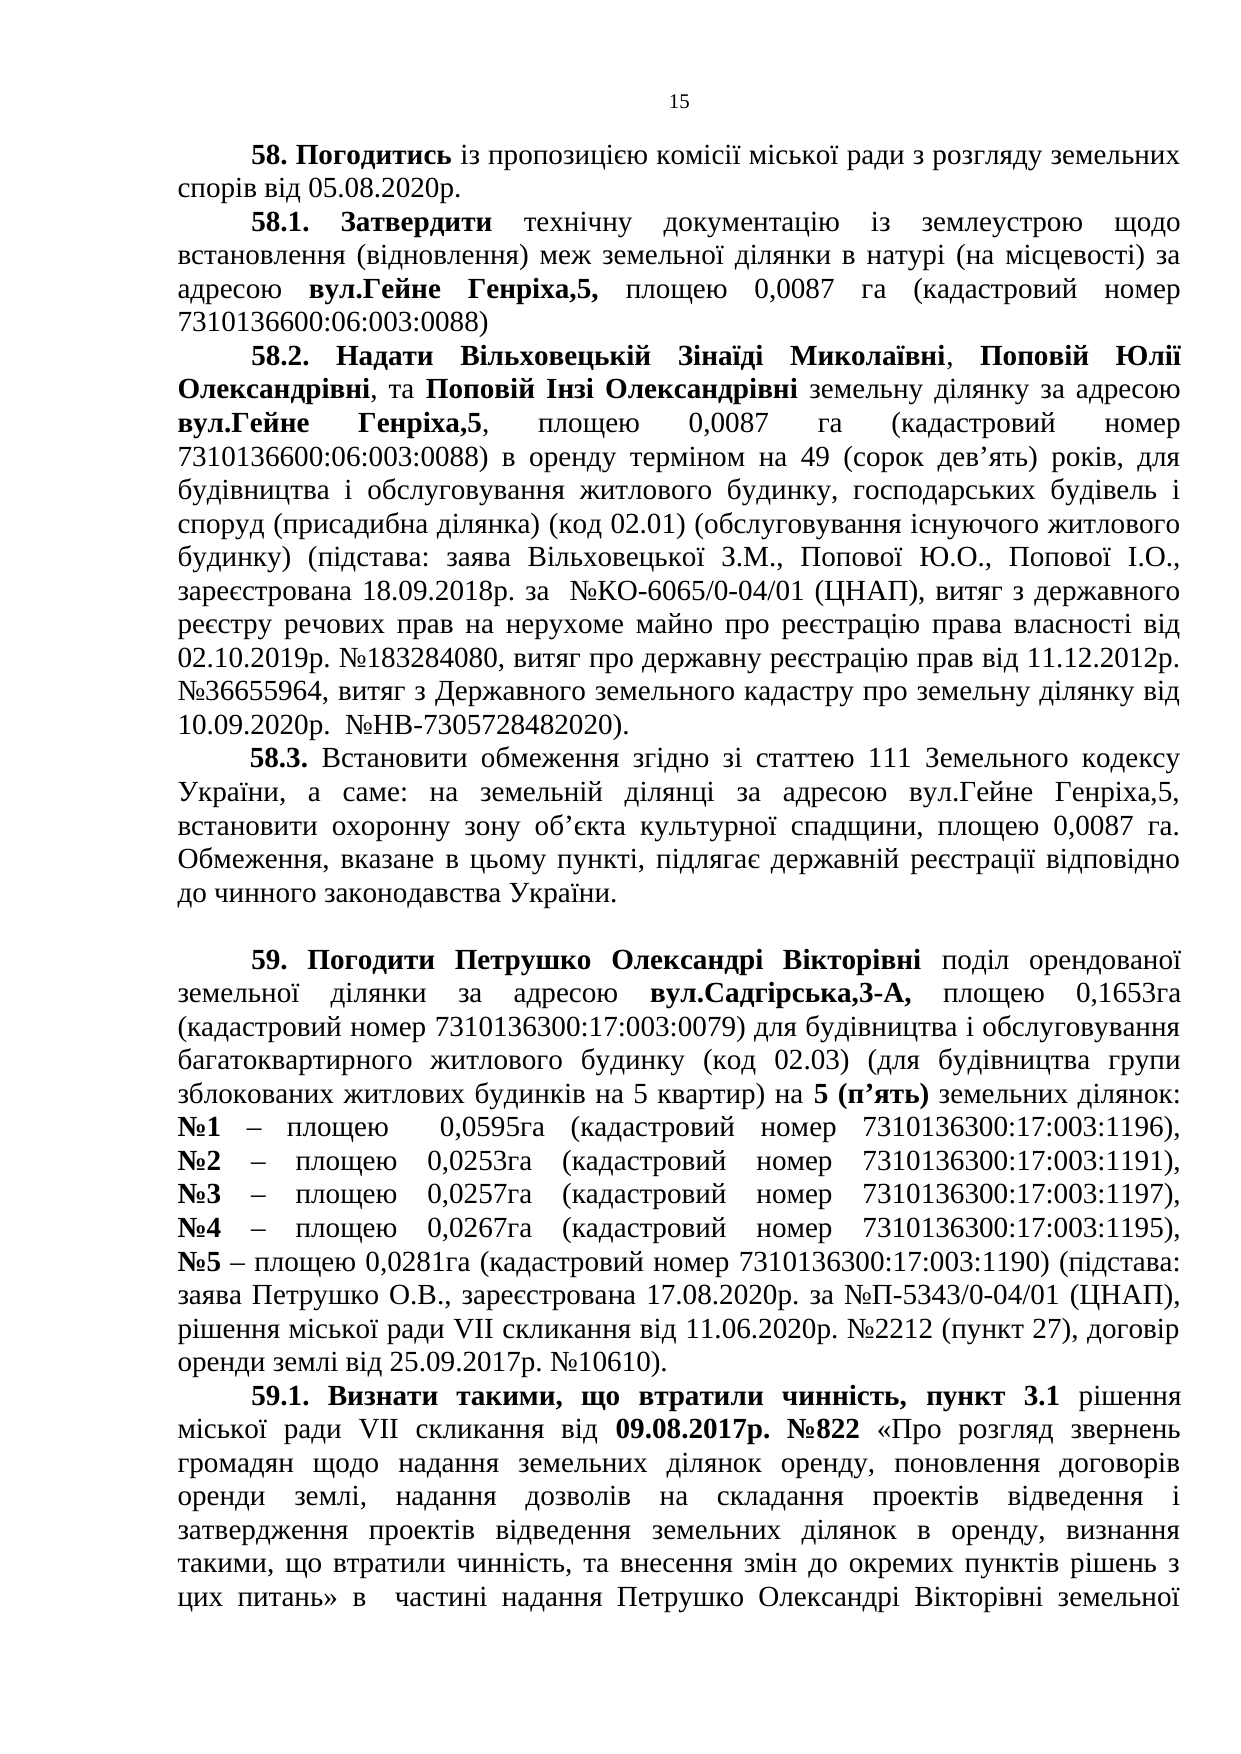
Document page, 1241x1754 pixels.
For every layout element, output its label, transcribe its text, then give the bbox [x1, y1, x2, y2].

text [177, 1378, 1181, 1613]
text 58.1. Затвердити технічну документацію із землеустрою щодо встановлення (відновлення) меж земельної ділянки в натурі (на місцевості) за адресою вул.Гейне Генріха,5, площею 0,0087 га (кадастровий номер 7310136600:06:003:0088) [177, 204, 1181, 338]
text 58. Погодитись із пропозицією комісії міської ради з розгляду земельних спорів від 05.08.2020р. [177, 137, 1181, 204]
text 58.2. Надати Вільховецькій Зінаїді Миколаївні, Поповій Юлії Олександрівні, та Поповій Інзі Олександрівні земельну ділянку за адресою вул.Гейне Генріха,5, площею 0,0087 га (кадастровий номер 7310136600:06:003:0088) в оренду терміном на 49 (сорок дев’ять) років, для будівництва і обслуговування житлового будинку, господарських будівель і споруд (присадибна ділянка) (код 02.01) (обслуговування існуючого житлового будинку) (підстава: заява Вільховецької З.М., Попової Ю.О., Попової І.О., зареєстрована 18.09.2018р. за №КО-6065/0-04/01 (ЦНАП), витяг з державного реєстру речових прав на нерухоме майно про реєстрацію права власності від 02.10.2019р. №183284080, витяг про державну реєстрацію прав від 11.12.2012р. №36655964, витяг з Державного земельного кадастру про земельну ділянку від 10.09.2020р. №НВ-7305728482020). [177, 338, 1181, 741]
text 59. Погодити Петрушко Олександрі Вікторівні поділ орендованої земельної ділянки за адресою вул.Садгірська,3-А, площею 0,1653га (кадастровий номер 7310136300:17:003:0079) для будівництва і обслуговування багатоквартирного житлового будинку (код 02.03) (для будівництва групи зблокованих житлових будинків на 5 квартир) на 5 (п’ять) земельних ділянок: №1 – площею 0,0595га (кадастровий номер 7310136300:17:003:1196), №2 – площею 0,0253га (кадастровий номер 7310136300:17:003:1191), №3 – площею 0,0257га (кадастровий номер 7310136300:17:003:1197), №4 – площею 0,0267га (кадастровий номер 7310136300:17:003:1195), №5 – площею 0,0281га (кадастровий номер 7310136300:17:003:1190) (підстава: заява Петрушко О.В., зареєстрована 17.08.2020р. за №П-5343/0-04/01 (ЦНАП), рішення міської ради VIІ скликання від 11.06.2020р. №2212 (пункт 27), договір оренди землі від 25.09.2017р. №10610). [177, 942, 1181, 1378]
text 58.3. Встановити обмеження згідно зі статтею 111 Земельного кодексу України, а саме: на земельній ділянці за адресою вул.Гейне Генріха,5, встановити охоронну зону об’єкта культурної спадщини, площею 0,0087 га. Обмеження, вказане в цьому пункті, підлягає державній реєстрації відповідно до чинного законодавства України. [177, 741, 1181, 908]
